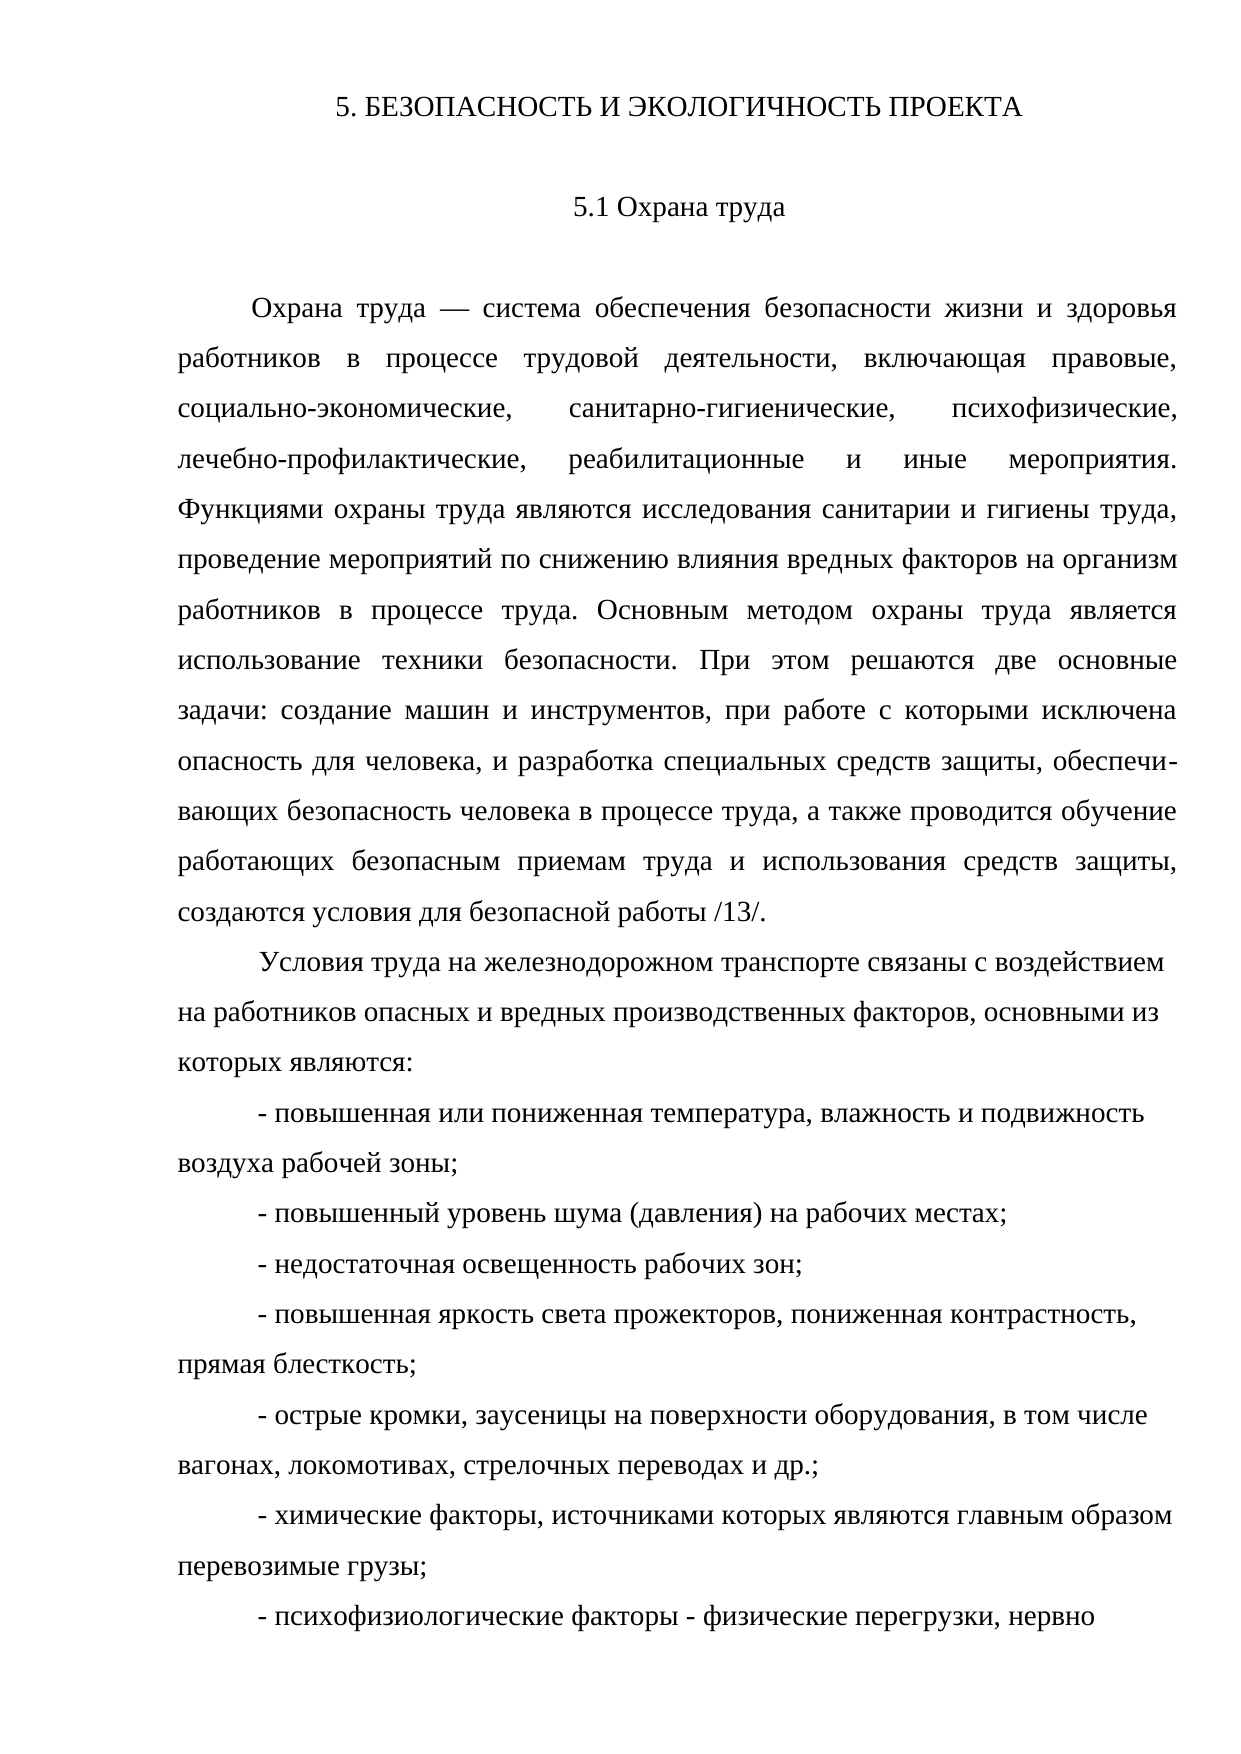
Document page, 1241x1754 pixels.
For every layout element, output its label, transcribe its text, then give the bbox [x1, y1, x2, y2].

text Охрана труда — система обеспечения безопасности жизни и здоровья работников в процессе трудовой деятельности, включающая правовые, социально-экономические, санитарно-гигиенические, психофизические, лечебно-профилактические, реабилитационные и иные мероприятия. Функциями охраны труда являются исследования санитарии и гигиены труда, проведение мероприятий по снижению влияния вредных факторов на организм работников в процессе труда. Основным методом охраны труда является использование техники безопасности. При этом решаются две основные задачи: создание машин и инструментов, при работе с которыми исключена опасность для человека, и разработка специальных средств защиты, обеспечивающих безопасность человека в процессе труда, а также проводится обучение работающих безопасным приемам труда и использования средств защиты, создаются условия для безопасной работы /13/. [177, 290, 1178, 927]
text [177, 944, 1178, 1632]
text 5.1 Охрана труда [177, 189, 1181, 223]
text 5. БЕЗОПАСНОСТЬ И ЭКОЛОГИЧНОСТЬ ПРОЕКТА [177, 89, 1181, 122]
